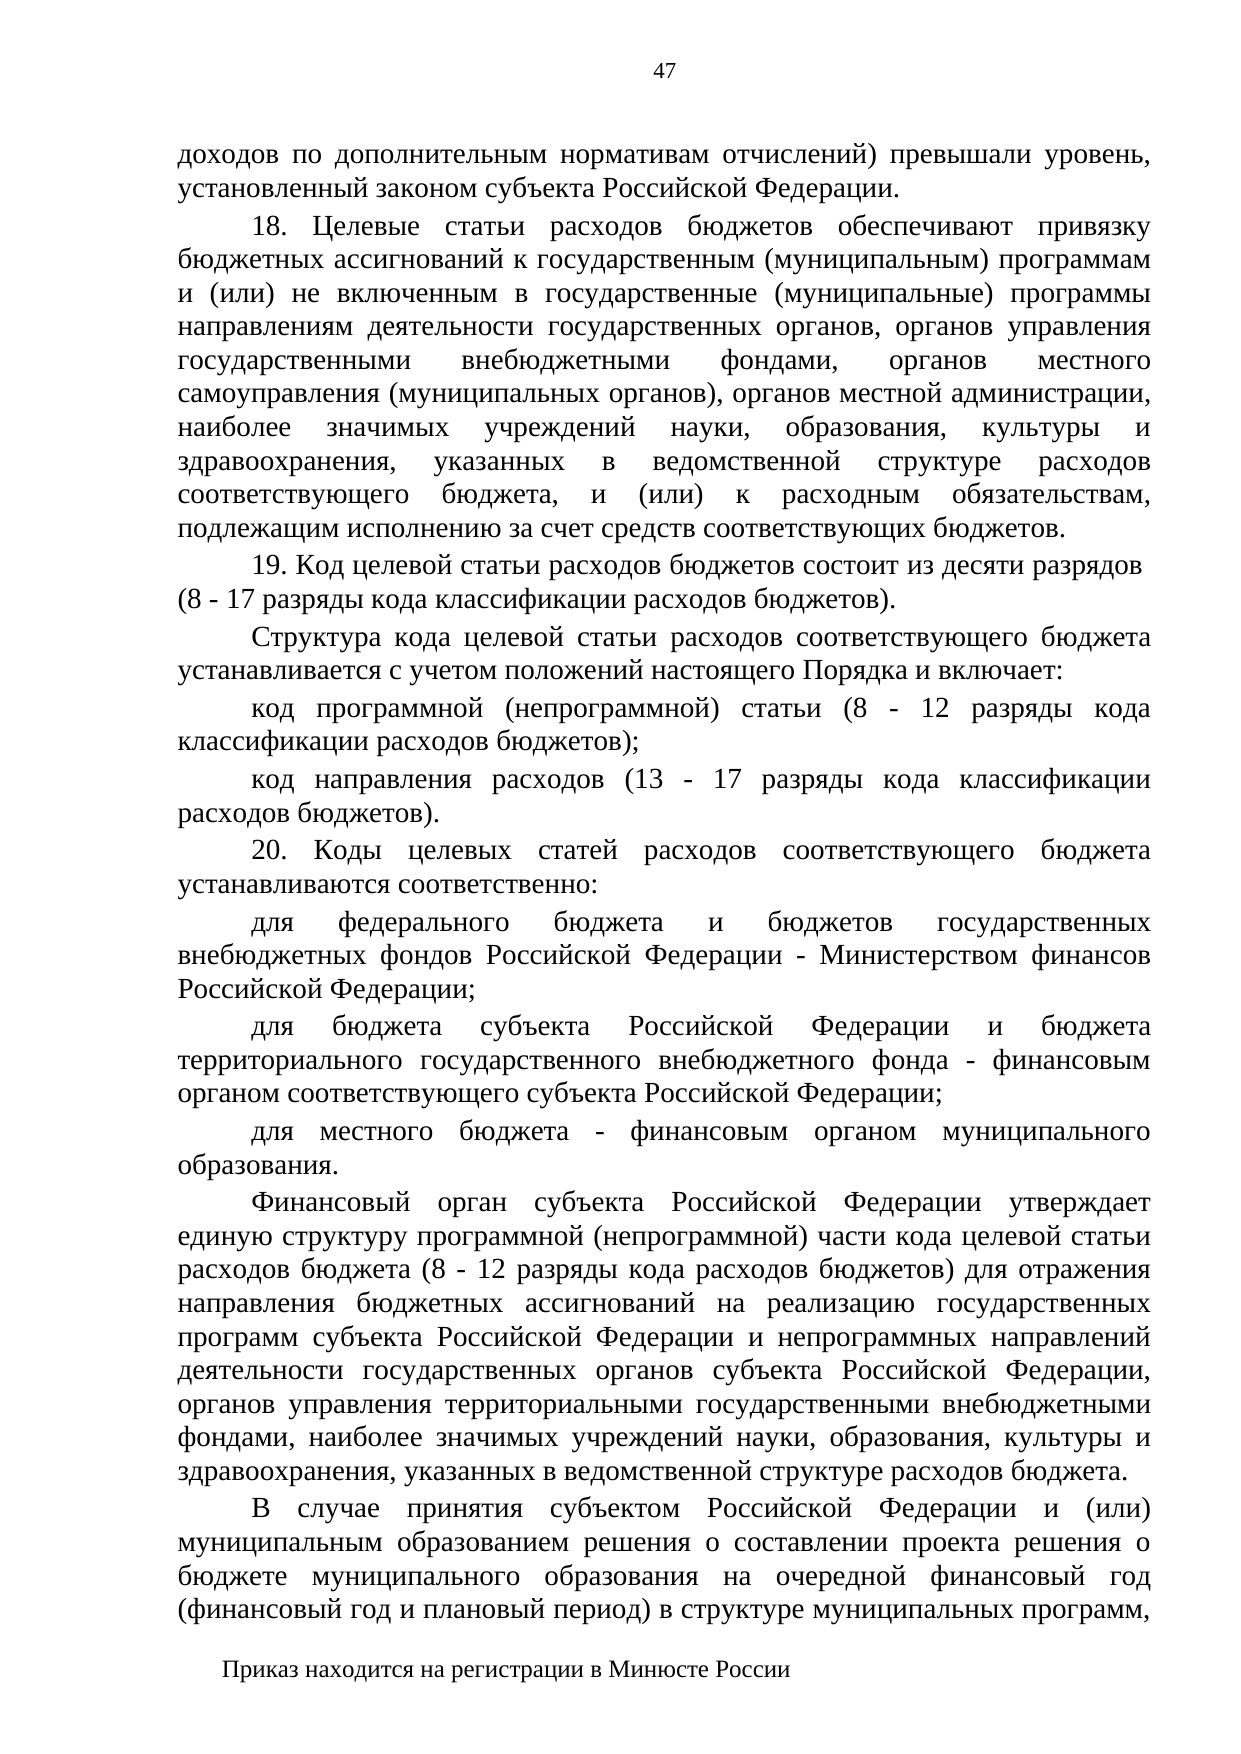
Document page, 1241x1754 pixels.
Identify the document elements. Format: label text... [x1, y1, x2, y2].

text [177, 137, 1152, 204]
text для бюджета субъекта Российской Федерации и бюджета территориального государственного внебюджетного фонда - финансовым органом соответствующего субъекта Российской Федерации; [177, 1008, 1152, 1109]
text Финансовый орган субъекта Российской Федерации утверждает единую структуру программной (непрограммной) части кода целевой статьи расходов бюджета (8 - 12 разряды кода расходов бюджетов) для отражения направления бюджетных ассигнований на реализацию государственных программ субъекта Российской Федерации и непрограммных направлений деятельности государственных органов субъекта Российской Федерации, органов управления территориальными государственными внебюджетными фондами, наиболее значимых учреждений науки, образования, культуры и здравоохранения, указанных в ведомственной структуре расходов бюджета. [177, 1184, 1152, 1486]
text код программной (непрограммной) статьи (8 - 12 разряды кода классификации расходов бюджетов); [177, 690, 1152, 757]
text Структура кода целевой статьи расходов соответствующего бюджета устанавливается с учетом положений настоящего Порядка и включает: [177, 619, 1152, 686]
text 19. Код целевой статьи расходов бюджетов состоит из десяти разрядов (8 - 17 разряды кода классификации расходов бюджетов). [177, 547, 1152, 614]
text 18. Целевые статьи расходов бюджетов обеспечивают привязку бюджетных ассигнований к государственным (муниципальным) программам и (или) не включенным в государственные (муниципальные) программы направлениям деятельности государственных органов, органов управления государственными внебюджетными фондами, органов местного самоуправления (муниципальных органов), органов местной администрации, наиболее значимых учреждений науки, образования, культуры и здравоохранения, указанных в ведомственной структуре расходов соответствующего бюджета, и (или) к расходным обязательствам, подлежащим исполнению за счет средств соответствующих бюджетов. [177, 208, 1152, 543]
text для местного бюджета - финансовым органом муниципального образования. [177, 1113, 1152, 1180]
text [177, 1491, 1152, 1625]
text для федерального бюджета и бюджетов государственных внебюджетных фондов Российской Федерации - Министерством финансов Российской Федерации; [177, 904, 1152, 1004]
text код направления расходов (13 - 17 разряды кода классификации расходов бюджетов). [177, 761, 1152, 828]
text 20. Коды целевых статей расходов соответствующего бюджета устанавливаются соответственно: [177, 832, 1152, 899]
